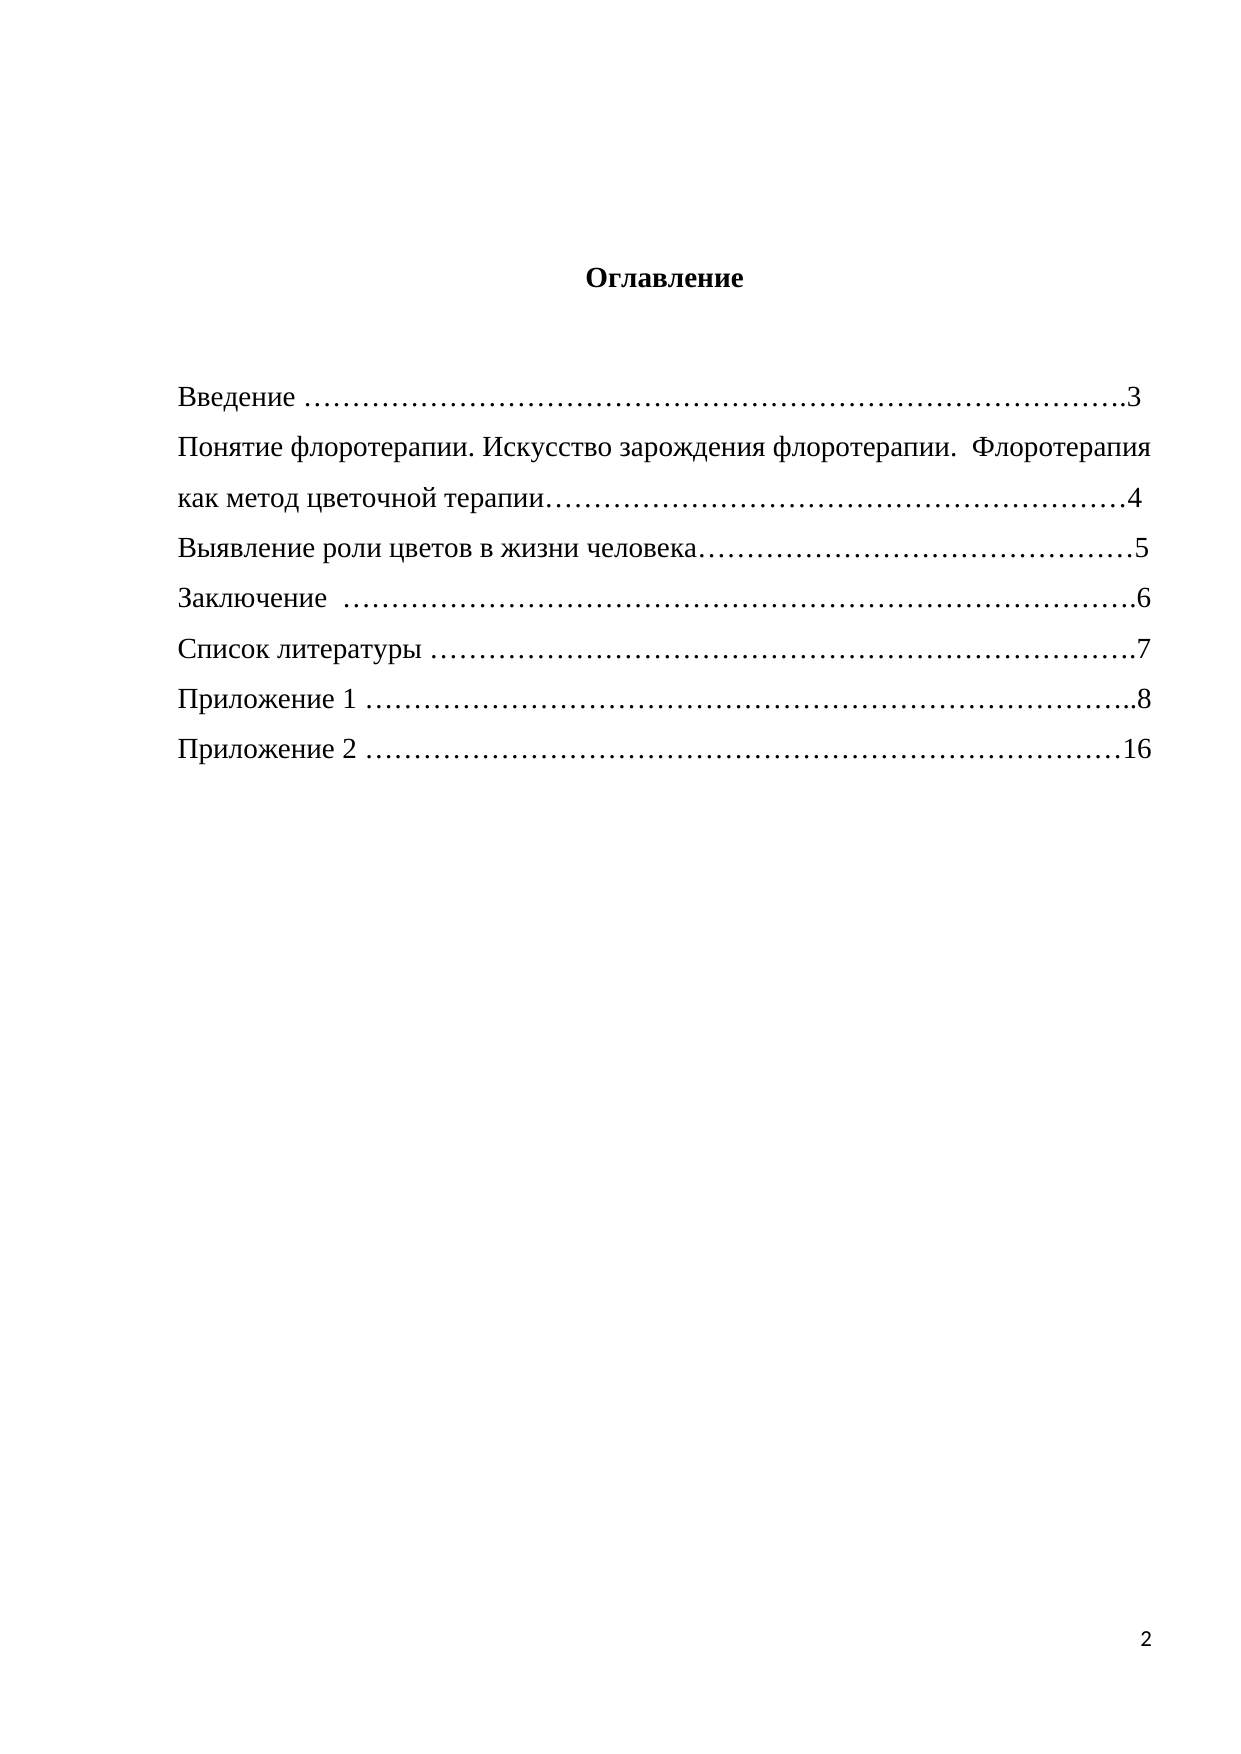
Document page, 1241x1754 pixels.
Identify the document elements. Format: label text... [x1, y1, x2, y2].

text Введение ………………………………………………………………………….3 Понятие флоротерапии. Искусство зарождения флоротерапии. Флоротерапия как метод цветочной терапии……………………………………………………4 Выявление роли цветов в жизни человека………………………………………5 Заключение ……………………………………………………………………….6 Список литературы ……………………………………………………………….7 [177, 379, 1152, 664]
text Приложение 1 ……………………………………………………………………..8 [177, 681, 1152, 714]
text Приложение 2 ……………………………………………………………………16 [177, 731, 1152, 765]
text Оглавление [177, 260, 1152, 294]
